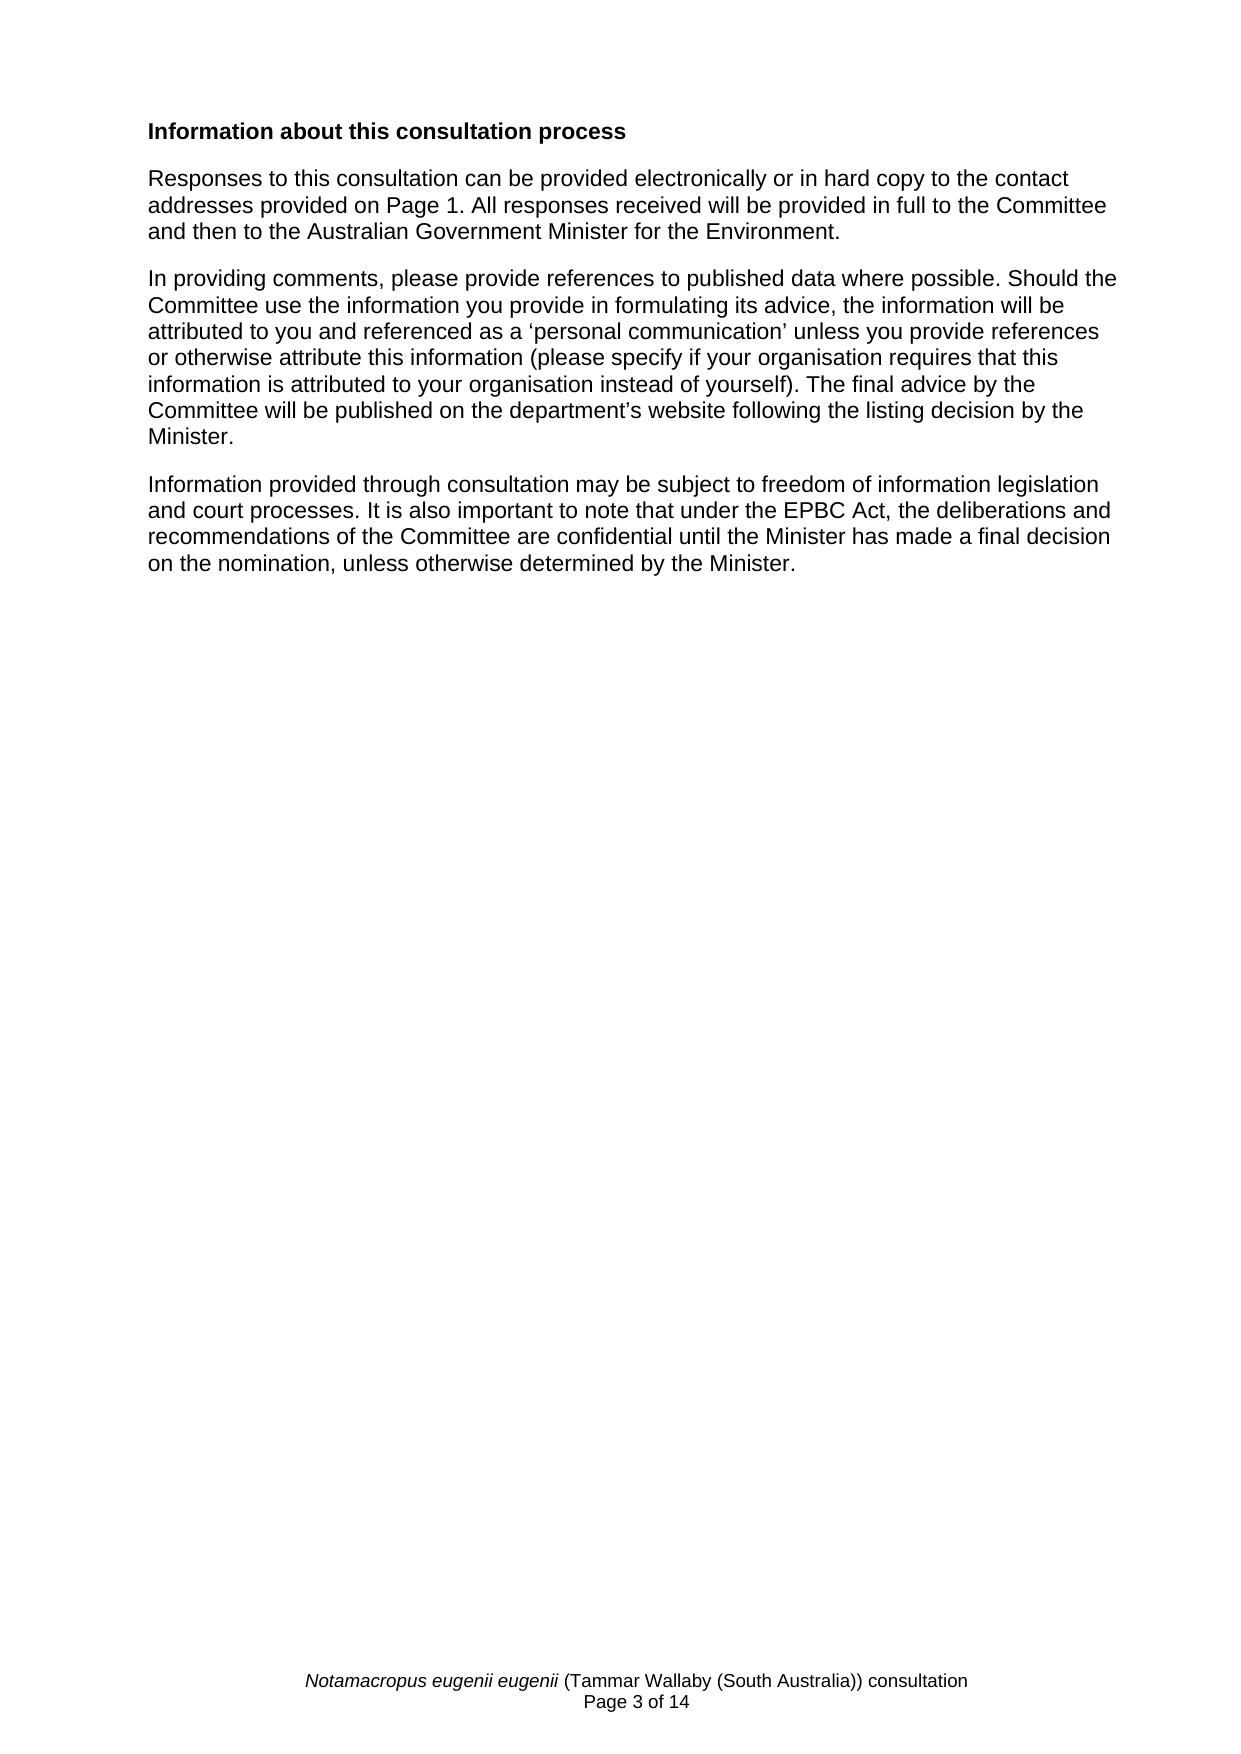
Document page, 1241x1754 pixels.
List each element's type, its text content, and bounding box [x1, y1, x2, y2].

text In providing comments, please provide references to published data where possible. Should the Committee use the information you provide in formulating its advice, the information will be attributed to you and referenced as a ‘personal communication’ unless you provide references or otherwise attribute this information (please specify if your organisation requires that this information is attributed to your organisation instead of yourself). The final advice by the Committee will be published on the department’s website following the listing decision by the Minister. [148, 265, 1125, 450]
text Information about this consultation process [148, 118, 1125, 144]
text Information provided through consultation may be subject to freedom of information legislation and court processes. It is also important to note that under the EPBC Act, the deliberations and recommendations of the Committee are confidential until the Minister has made a final decision on the nomination, unless otherwise determined by the Minister. [148, 471, 1125, 576]
text Responses to this consultation can be provided electronically or in hard copy to the contact addresses provided on Page 1. All responses received will be provided in full to the Committee and then to the Australian Government Minister for the Environment. [148, 165, 1125, 244]
